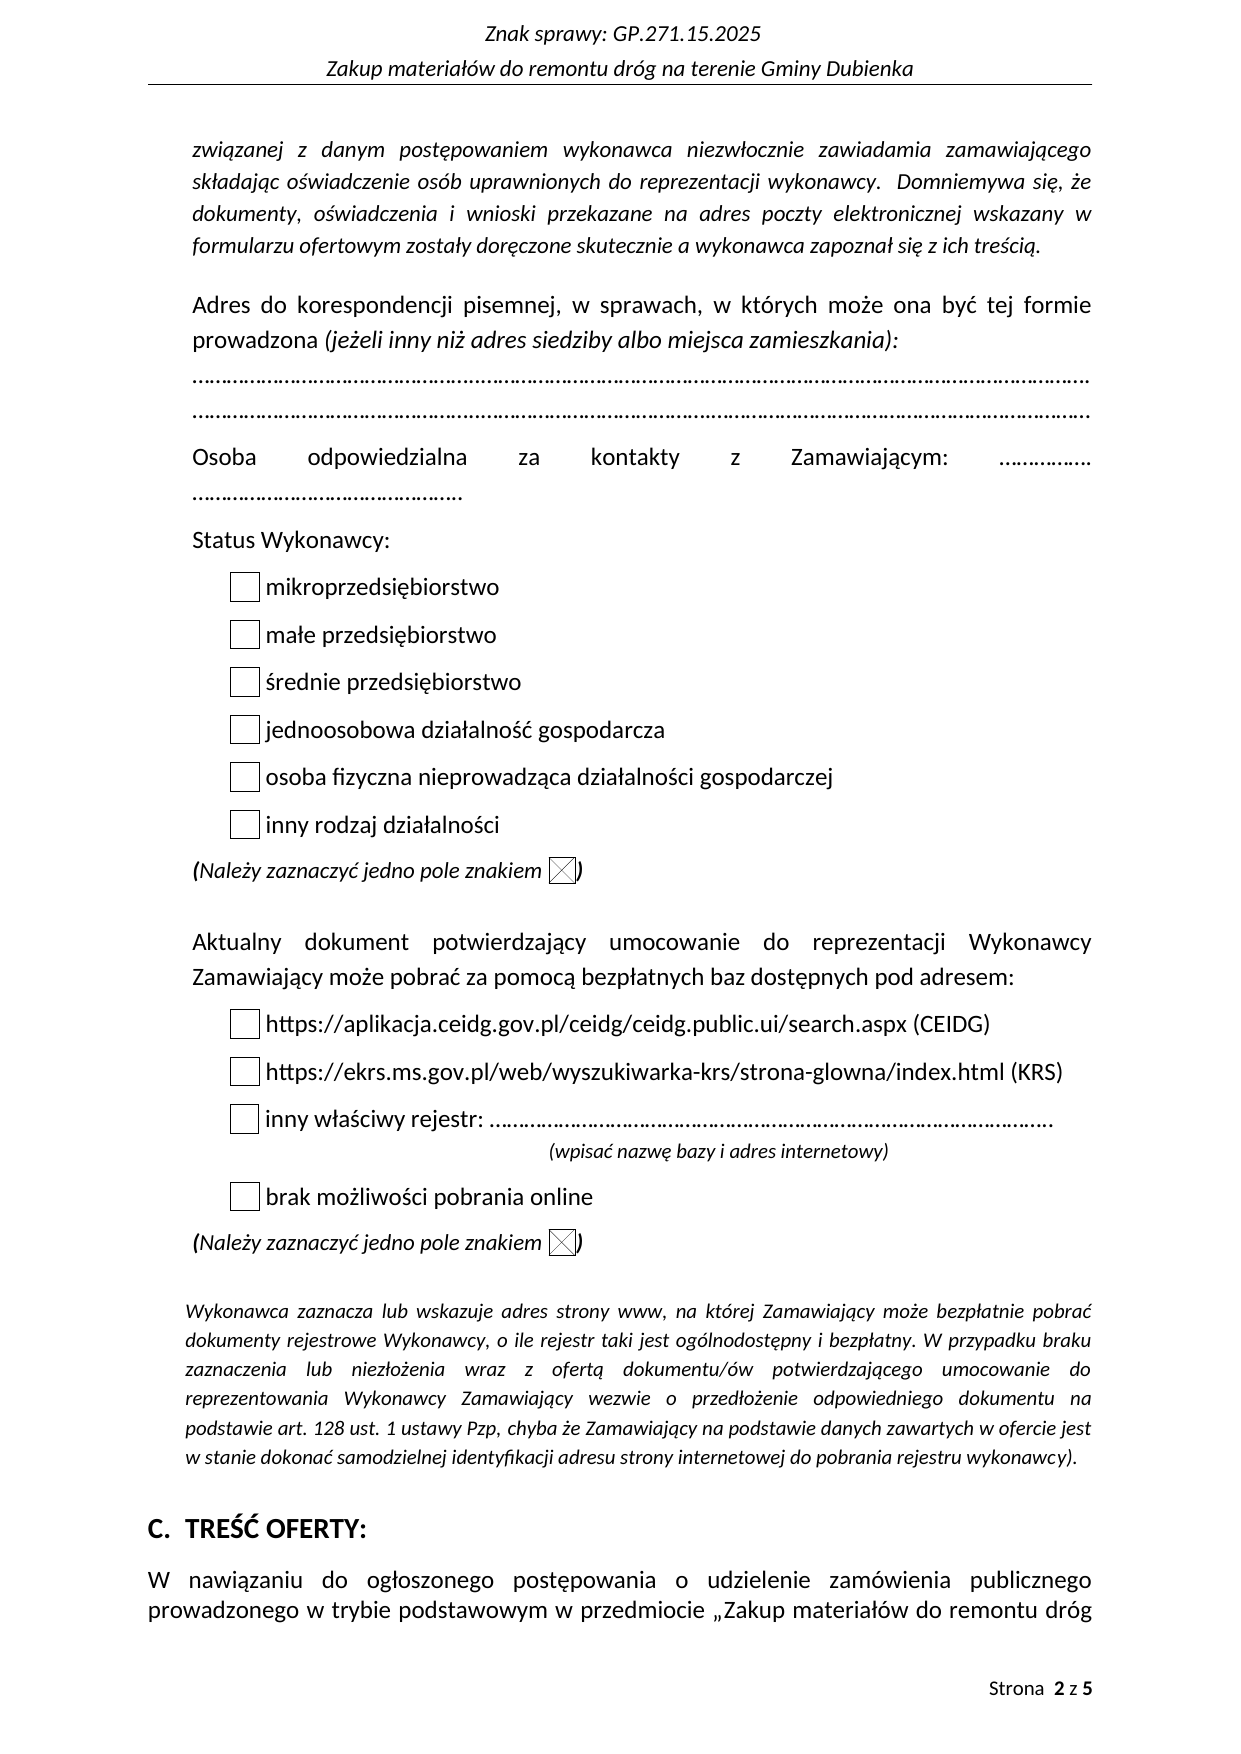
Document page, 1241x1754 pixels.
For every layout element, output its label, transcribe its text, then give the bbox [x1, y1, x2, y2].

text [192, 135, 1092, 259]
list osoba fizyczna nieprowadząca działalności gospodarczej [229, 761, 1092, 792]
list inny rodzaj działalności [229, 809, 1092, 839]
text https://ekrs.ms.gov.pl/web/wyszukiwarka-krs/strona-glowna/index.html (KRS) [229, 1056, 1092, 1086]
text inny właściwy rejestr: …………………………………………………………………………………….. [229, 1103, 1092, 1134]
text (Należy zaznaczyć jedno pole znakiem ) [192, 1228, 1092, 1256]
list …………………………………………..…………………………………………………………………………………………….…………………………………………..………………………………….………………………………………………………… [192, 359, 1092, 424]
text https://aplikacja.ceidg.gov.pl/ceidg/ceidg.public.ui/search.aspx (CEIDG) [229, 1008, 1092, 1039]
text (Należy zaznaczyć jedno pole znakiem ) [192, 856, 1092, 884]
text brak możliwości pobrania online [229, 1181, 1092, 1211]
text (wpisać nazwę bazy i adres internetowy) [192, 1138, 1092, 1164]
text Wykonawca zaznacza lub wskazuje adres strony www, na której Zamawiający może bezpłatnie pobrać dokumenty rejestrowe Wykonawcy, o ile rejestr taki jest ogólnodostępny i bezpłatny. W przypadku braku zaznaczenia lub niezłożenia wraz z ofertą dokumentu/ów potwierdzającego umocowanie do reprezentowania Wykonawcy Zamawiający wezwie o przedłożenie odpowiedniego dokumentu na podstawie art. 128 ust. 1 ustawy Pzp, chyba że Zamawiający na podstawie danych zawartych w ofercie jest w stanie dokonać samodzielnej identyfikacji adresu strony internetowej do pobrania rejestru wykonawcy). [185, 1298, 1092, 1469]
text Aktualny dokument potwierdzający umocowanie do reprezentacji Wykonawcy Zamawiający może pobrać za pomocą bezpłatnych baz dostępnych pod adresem: [192, 926, 1092, 991]
text Osoba odpowiedzialna za kontakty z Zamawiającym: …………….……………………………………….. [192, 441, 1092, 507]
list jednoosobowa działalność gospodarcza [229, 714, 1092, 744]
list TREŚĆ OFERTY: [148, 1511, 1092, 1546]
text Adres do korespondencji pisemnej, w sprawach, w których może ona być tej formie prowadzona (jeżeli inny niż adres siedziby albo miejsca zamieszkania): [192, 289, 1092, 354]
list małe przedsiębiorstwo [229, 619, 1092, 649]
list średnie przedsiębiorstwo [229, 666, 1092, 697]
list mikroprzedsiębiorstwo [229, 571, 1092, 602]
text Status Wykonawcy: [192, 524, 1092, 554]
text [148, 1564, 1092, 1625]
